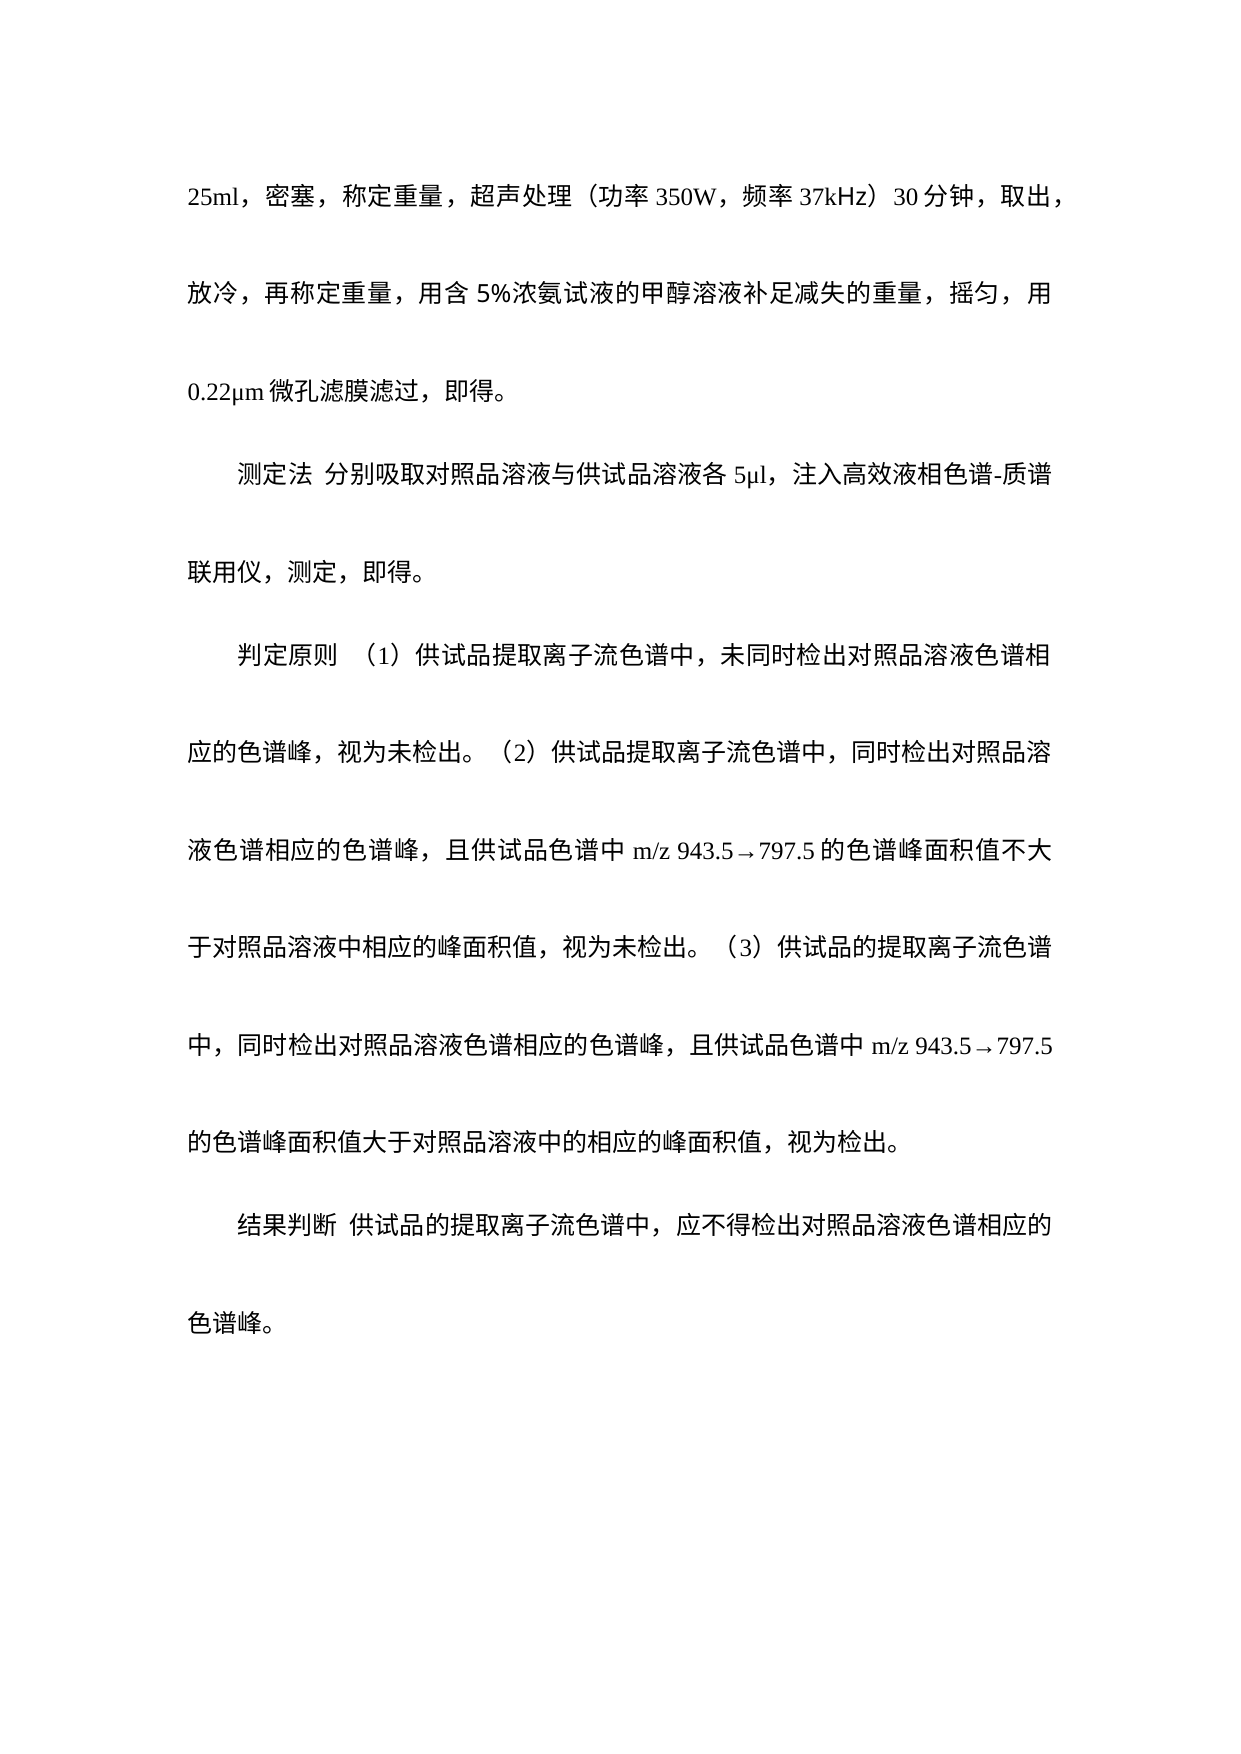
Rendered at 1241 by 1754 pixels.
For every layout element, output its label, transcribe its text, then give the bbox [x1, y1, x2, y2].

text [187, 162, 1053, 422]
text 测定法 分别吸取对照品溶液与供试品溶液各5μl，注入高效液相色谱-质谱联用仪，测定，即得。 [187, 440, 1053, 603]
text 判定原则 （1）供试品提取离子流色谱中，未同时检出对照品溶液色谱相应的色谱峰，视为未检出。（2）供试品提取离子流色谱中，同时检出对照品溶液色谱相应的色谱峰，且供试品色谱中m/z 943.5→797.5的色谱峰面积值不大于对照品溶液中相应的峰面积值，视为未检出。（3）供试品的提取离子流色谱中，同时检出对照品溶液色谱相应的色谱峰，且供试品色谱中m/z 943.5→797.5的色谱峰面积值大于对照品溶液中的相应的峰面积值，视为检出。 [187, 621, 1053, 1173]
text 结果判断 供试品的提取离子流色谱中，应不得检出对照品溶液色谱相应的色谱峰。 [187, 1191, 1053, 1354]
